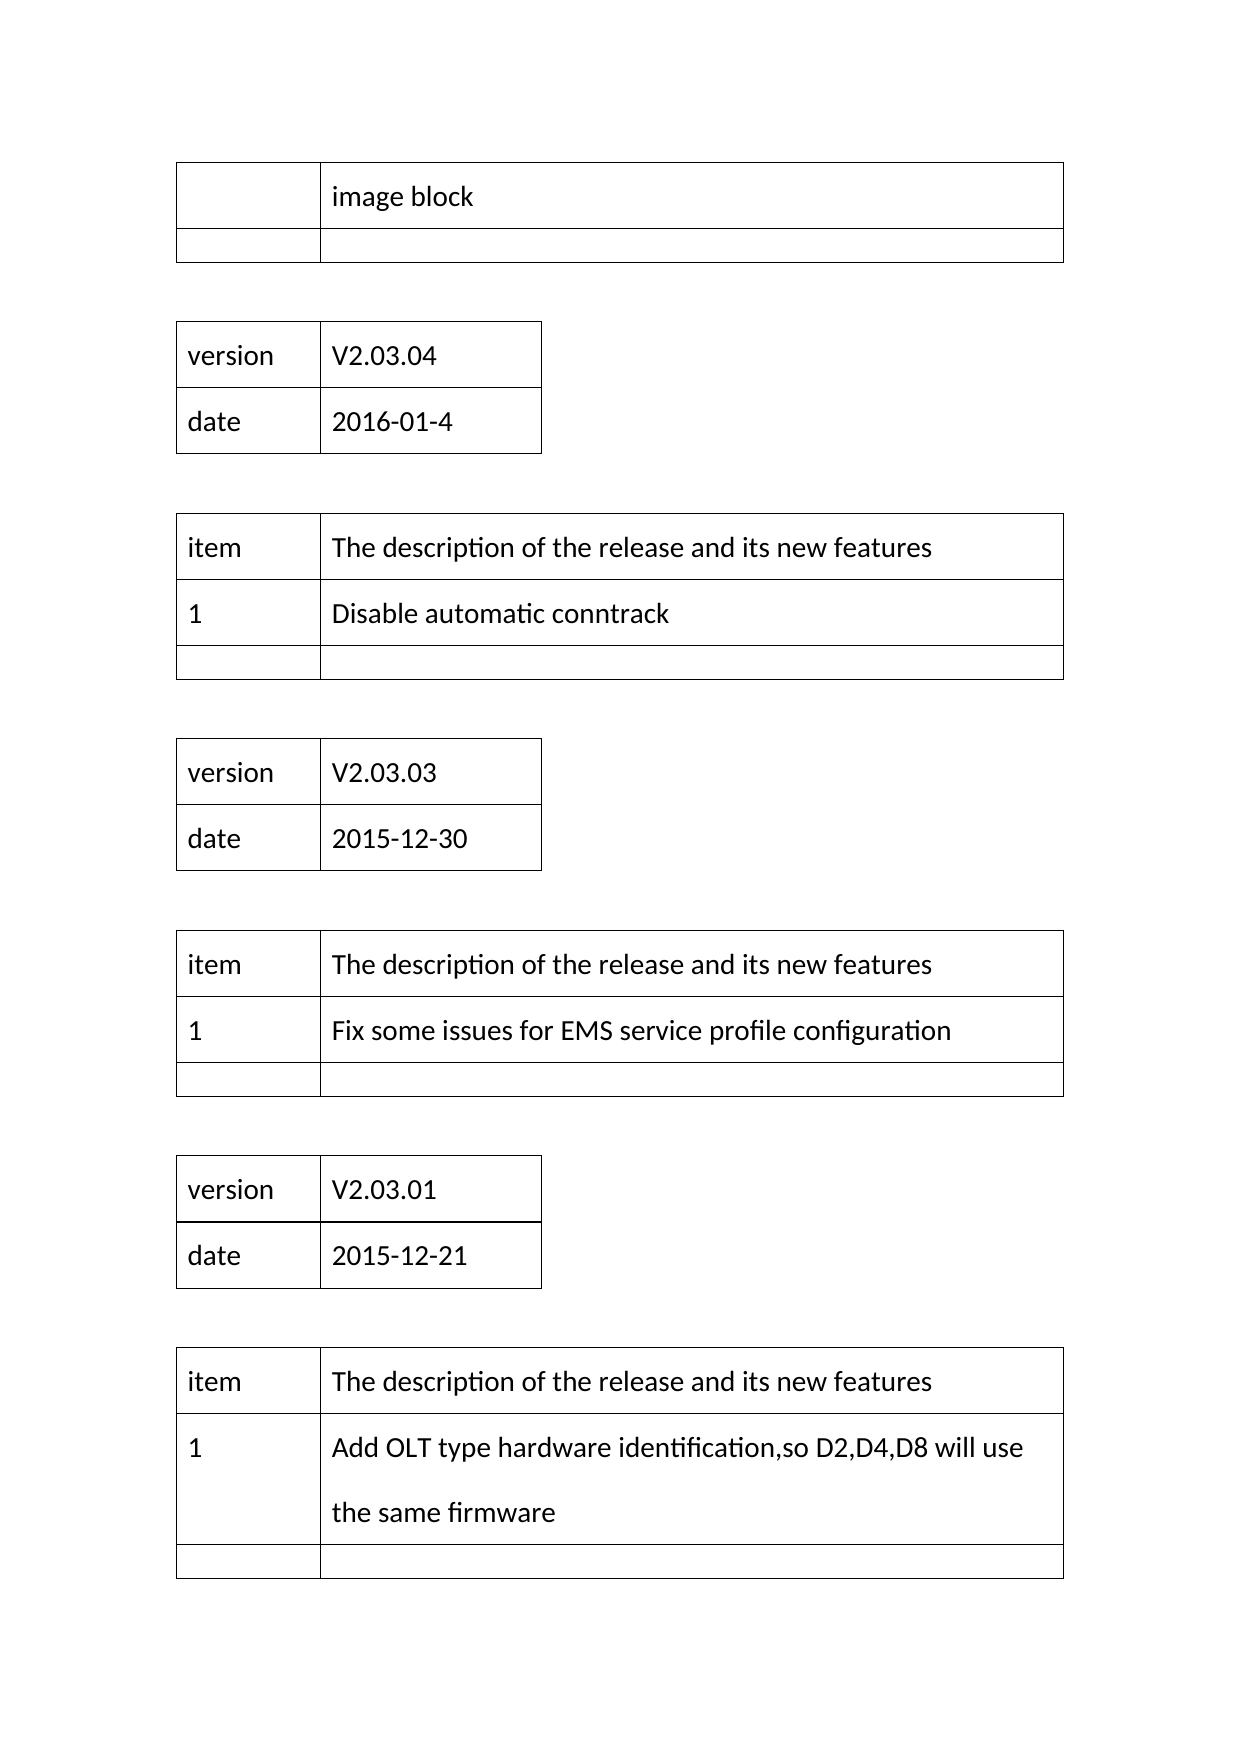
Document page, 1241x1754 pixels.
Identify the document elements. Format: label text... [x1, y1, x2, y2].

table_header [321, 514, 1063, 579]
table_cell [321, 163, 1063, 228]
table_cell 2015-12-30 [321, 805, 541, 870]
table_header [321, 1348, 1063, 1413]
table_cell 1 [177, 163, 320, 228]
table_cell [321, 229, 1063, 262]
table_cell [177, 646, 320, 679]
table_header item [177, 931, 320, 996]
table_cell [177, 1545, 320, 1578]
table_header V2.03.04 [321, 322, 541, 387]
table_cell 1 [177, 1414, 320, 1544]
table_header version [177, 739, 320, 804]
table_header item [177, 514, 320, 579]
table_header V2.03.03 [321, 739, 541, 804]
table_cell [177, 1063, 320, 1096]
table_cell 1 [177, 997, 320, 1062]
table_header version [177, 1156, 320, 1221]
table_cell date [177, 805, 320, 870]
table_cell Fix some issues for EMS service profile configuration [321, 997, 1063, 1062]
table_cell date [177, 388, 320, 453]
table_cell Add OLT type hardware identification,so D2,D4,D8 will use the same firmware [321, 1414, 1063, 1544]
table_cell [321, 646, 1063, 679]
table_header version [177, 322, 320, 387]
table_cell [321, 1545, 1063, 1578]
table_cell [321, 1063, 1063, 1096]
table_cell date [177, 1223, 320, 1287]
table_header V2.03.01 [321, 1156, 541, 1221]
table_header item [177, 1348, 320, 1413]
table_cell [177, 229, 320, 262]
table_cell 2015-12-21 [321, 1223, 541, 1287]
table_cell 2016-01-4 [321, 388, 541, 453]
table_cell Disable automatic conntrack [321, 580, 1063, 645]
table_cell 1 [177, 580, 320, 645]
table_header The description of the release and its new features [321, 931, 1063, 996]
